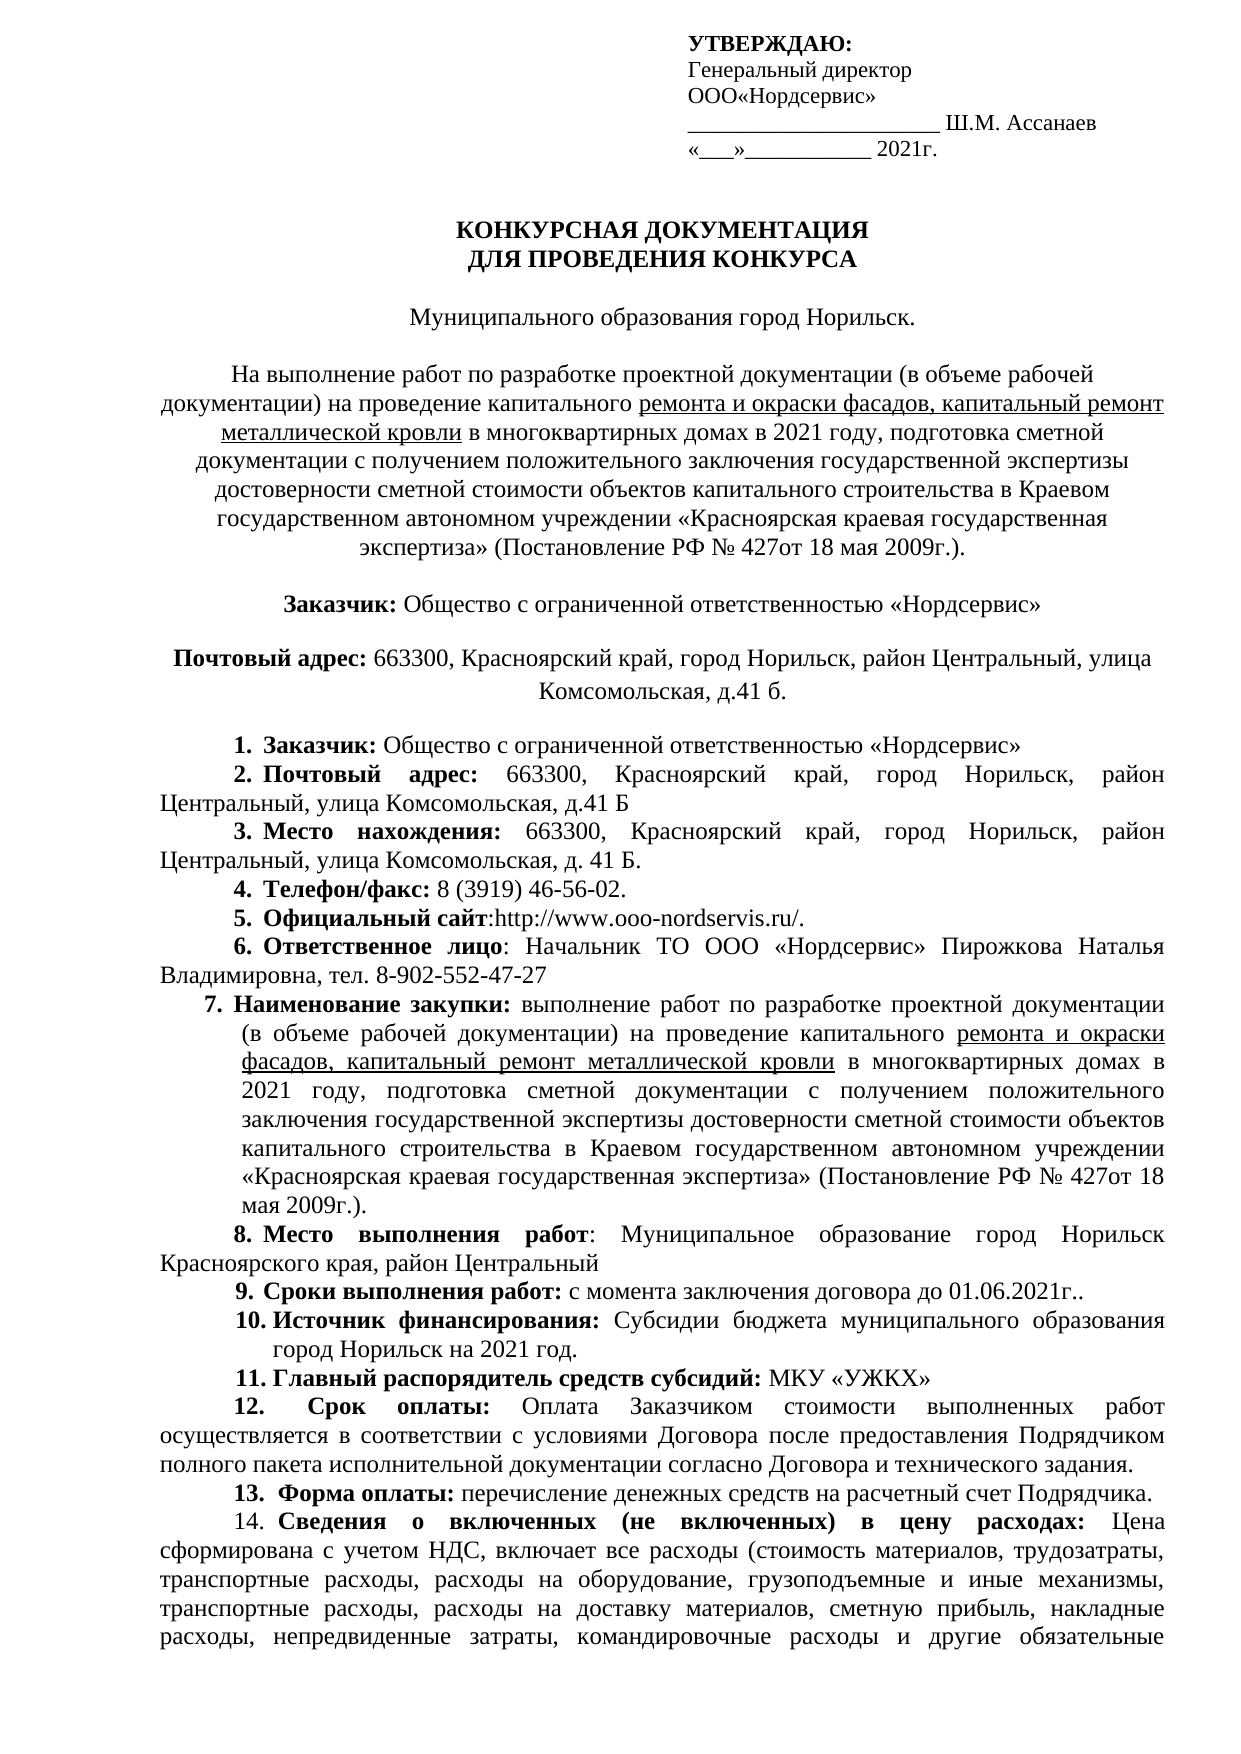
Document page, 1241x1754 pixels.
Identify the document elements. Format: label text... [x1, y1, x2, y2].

list Наименование закупки: выполнение работ по разработке проектной документации (в объеме рабочей документации) на проведение капитального ремонта и окраски фасадов, капитальный ремонт металлической кровли в многоквартирных домах в 2021 году, подготовка сметной документации с получением положительного заключения государственной экспертизы достоверности сметной стоимости объектов капитального строительства в Краевом государственном автономном учреждении «Красноярская краевая государственная экспертиза» (Постановление РФ № 427от 18 мая 2009г.). [204, 989, 1165, 1219]
list Заказчик: Общество с ограниченной ответственностью «Нордсервис» [159, 730, 1165, 759]
text Заказчик: Общество с ограниченной ответственностью «Нордсервис» [159, 589, 1165, 618]
list Источник финансирования: Субсидии бюджета муниципального образования город Норильск на 2021 год. [235, 1305, 1165, 1363]
list Форма оплаты: перечисление денежных средств на расчетный счет Подрядчика. [159, 1478, 1165, 1506]
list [159, 1506, 1165, 1650]
table_header УТВЕРЖДАЮ: Генеральный директор ООО«Нордсервис» ______________________ Ш.М. Ассанаев «___»___________ 2021г. [676, 30, 1186, 187]
list Телефон/факс: 8 (3919) 46-56-02. [159, 874, 1165, 903]
text КОНКУРСНАЯ ДОКУМЕНТАЦИЯ [159, 216, 1165, 244]
text На выполнение работ по разработке проектной документации (в объеме рабочей документации) на проведение капитального ремонта и окраски фасадов, капитальный ремонт металлической кровли в многоквартирных домах в 2021 году, подготовка сметной документации с получением положительного заключения государственной экспертизы достоверности сметной стоимости объектов капитального строительства в Краевом государственном автономном учреждении «Красноярская краевая государственная экспертиза» (Постановление РФ № 427от 18 мая 2009г.). [159, 359, 1165, 561]
list Официальный сайт:http://www.ooo-nordservis.ru/. [159, 903, 1165, 931]
list Место нахождения: 663300, Красноярский край, город Норильск, район Центральный, улица Комсомольская, д. 41 Б. [159, 816, 1165, 874]
text Муниципального образования город Норильск. [159, 302, 1165, 331]
text ДЛЯ ПРОВЕДЕНИЯ КОНКУРСА [159, 244, 1165, 273]
list Срок оплаты: Оплата Заказчиком стоимости выполненных работ осуществляется в соответствии с условиями Договора после предоставления Подрядчиком полного пакета исполнительной документации согласно Договора и технического задания. [159, 1391, 1165, 1478]
text Почтовый адрес: 663300, Красноярский край, город Норильск, район Центральный, улица Комсомольская, д.41 б. [159, 643, 1165, 705]
list Ответственное лицо: Начальник ТО ООО «Нордсервис» Пирожкова Наталья Владимировна, тел. 8-902-552-47-27 [159, 931, 1165, 989]
list Почтовый адрес: 663300, Красноярский край, город Норильск, район Центральный, улица Комсомольская, д.41 Б [159, 759, 1165, 816]
list Главный распорядитель средств субсидий: МКУ «УЖКХ» [235, 1363, 1165, 1391]
list Сроки выполнения работ: с момента заключения договора до 01.06.2021г.. [235, 1276, 1165, 1305]
list Место выполнения работ: Муниципальное образование город Норильск Красноярского края, район Центральный [159, 1219, 1165, 1276]
